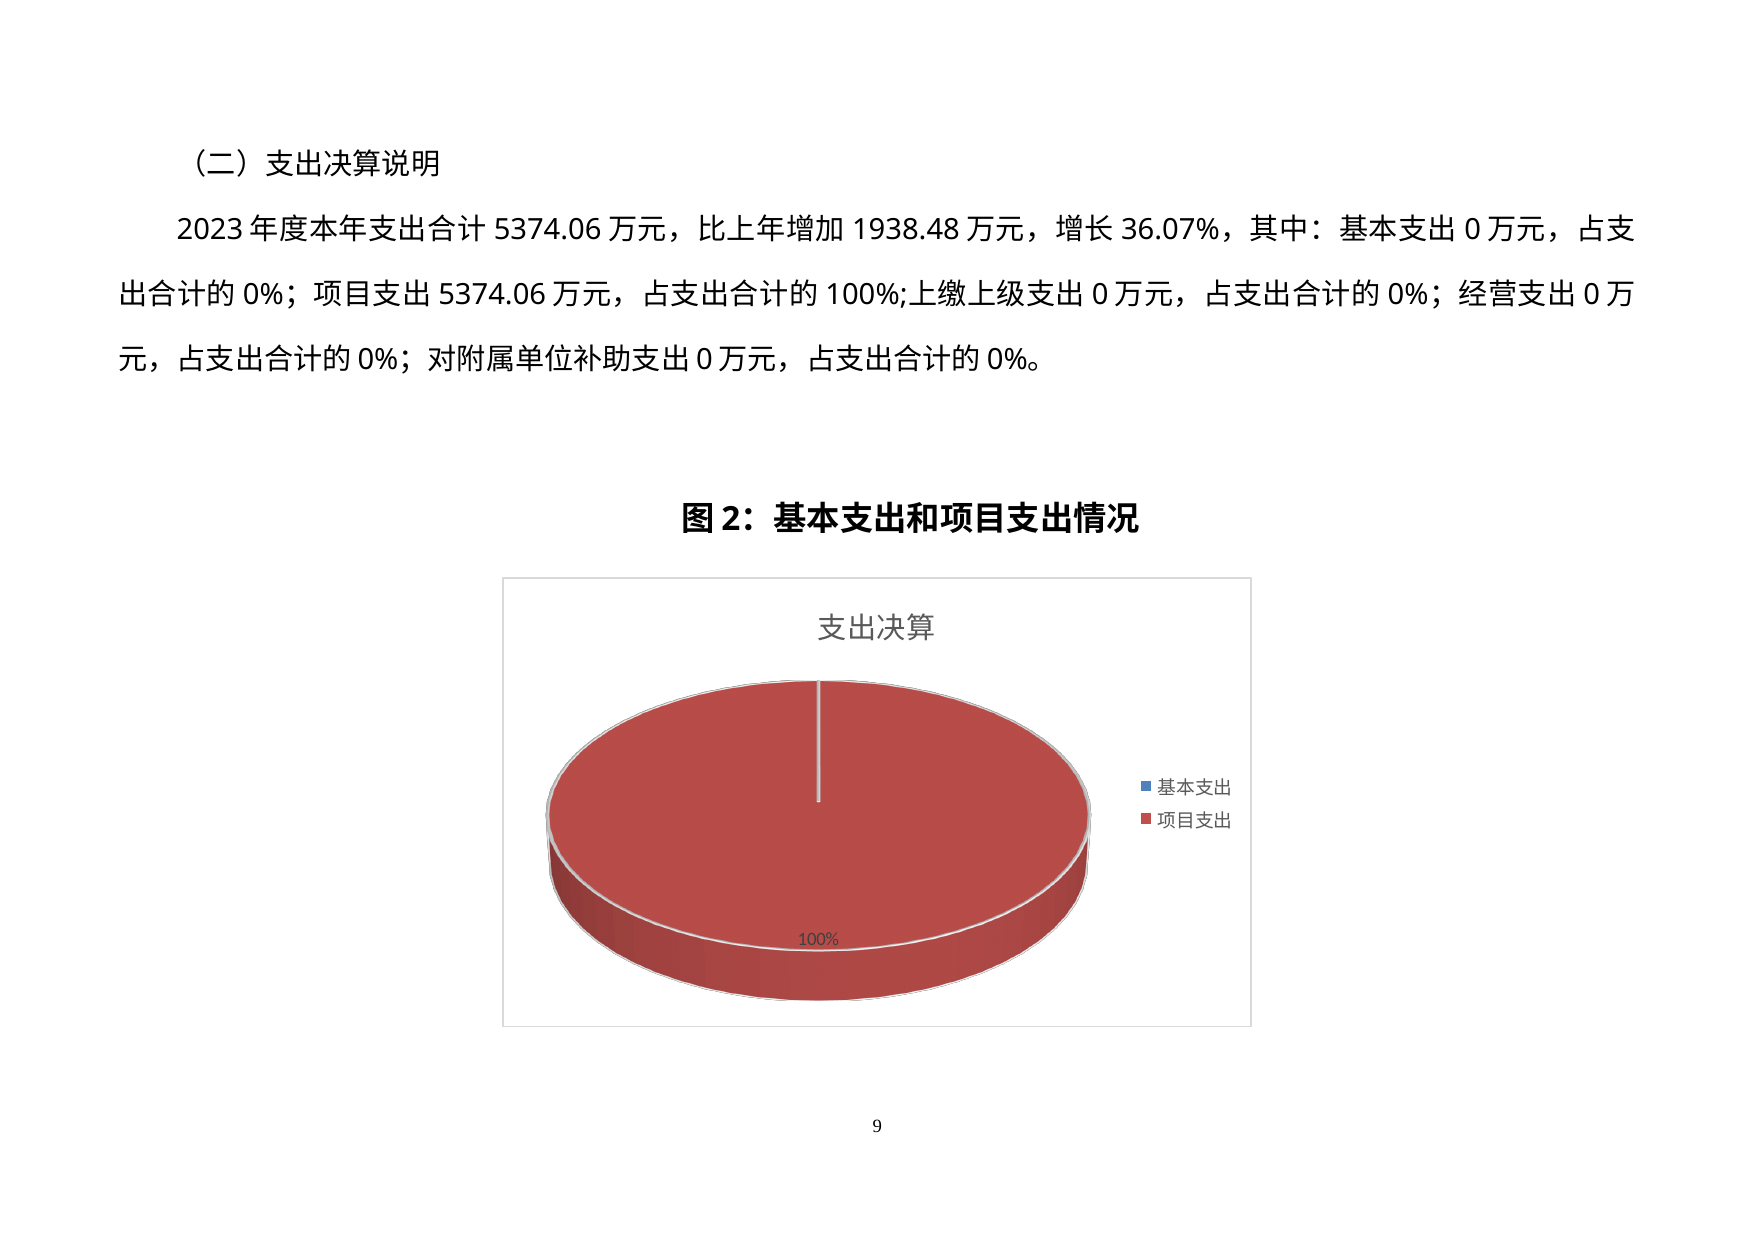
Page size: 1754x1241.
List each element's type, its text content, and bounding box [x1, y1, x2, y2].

subtitle 图2：基本支出和项目支出情况 [118, 483, 1636, 548]
text （二）支出决算说明 [118, 129, 1636, 194]
text 2023年度本年支出合计5374.06万元，比上年增加1938.48万元，增长36.07%，其中：基本支出0万元，占支出合计的0%；项目支出5374.06万元，占支出合计的100%;上缴上级支出0万元，占支出合计的0%；经营支出0万元，占支出合计的0%；对附属单位补助支出0万元，占支出合计的0%。 [118, 194, 1636, 389]
